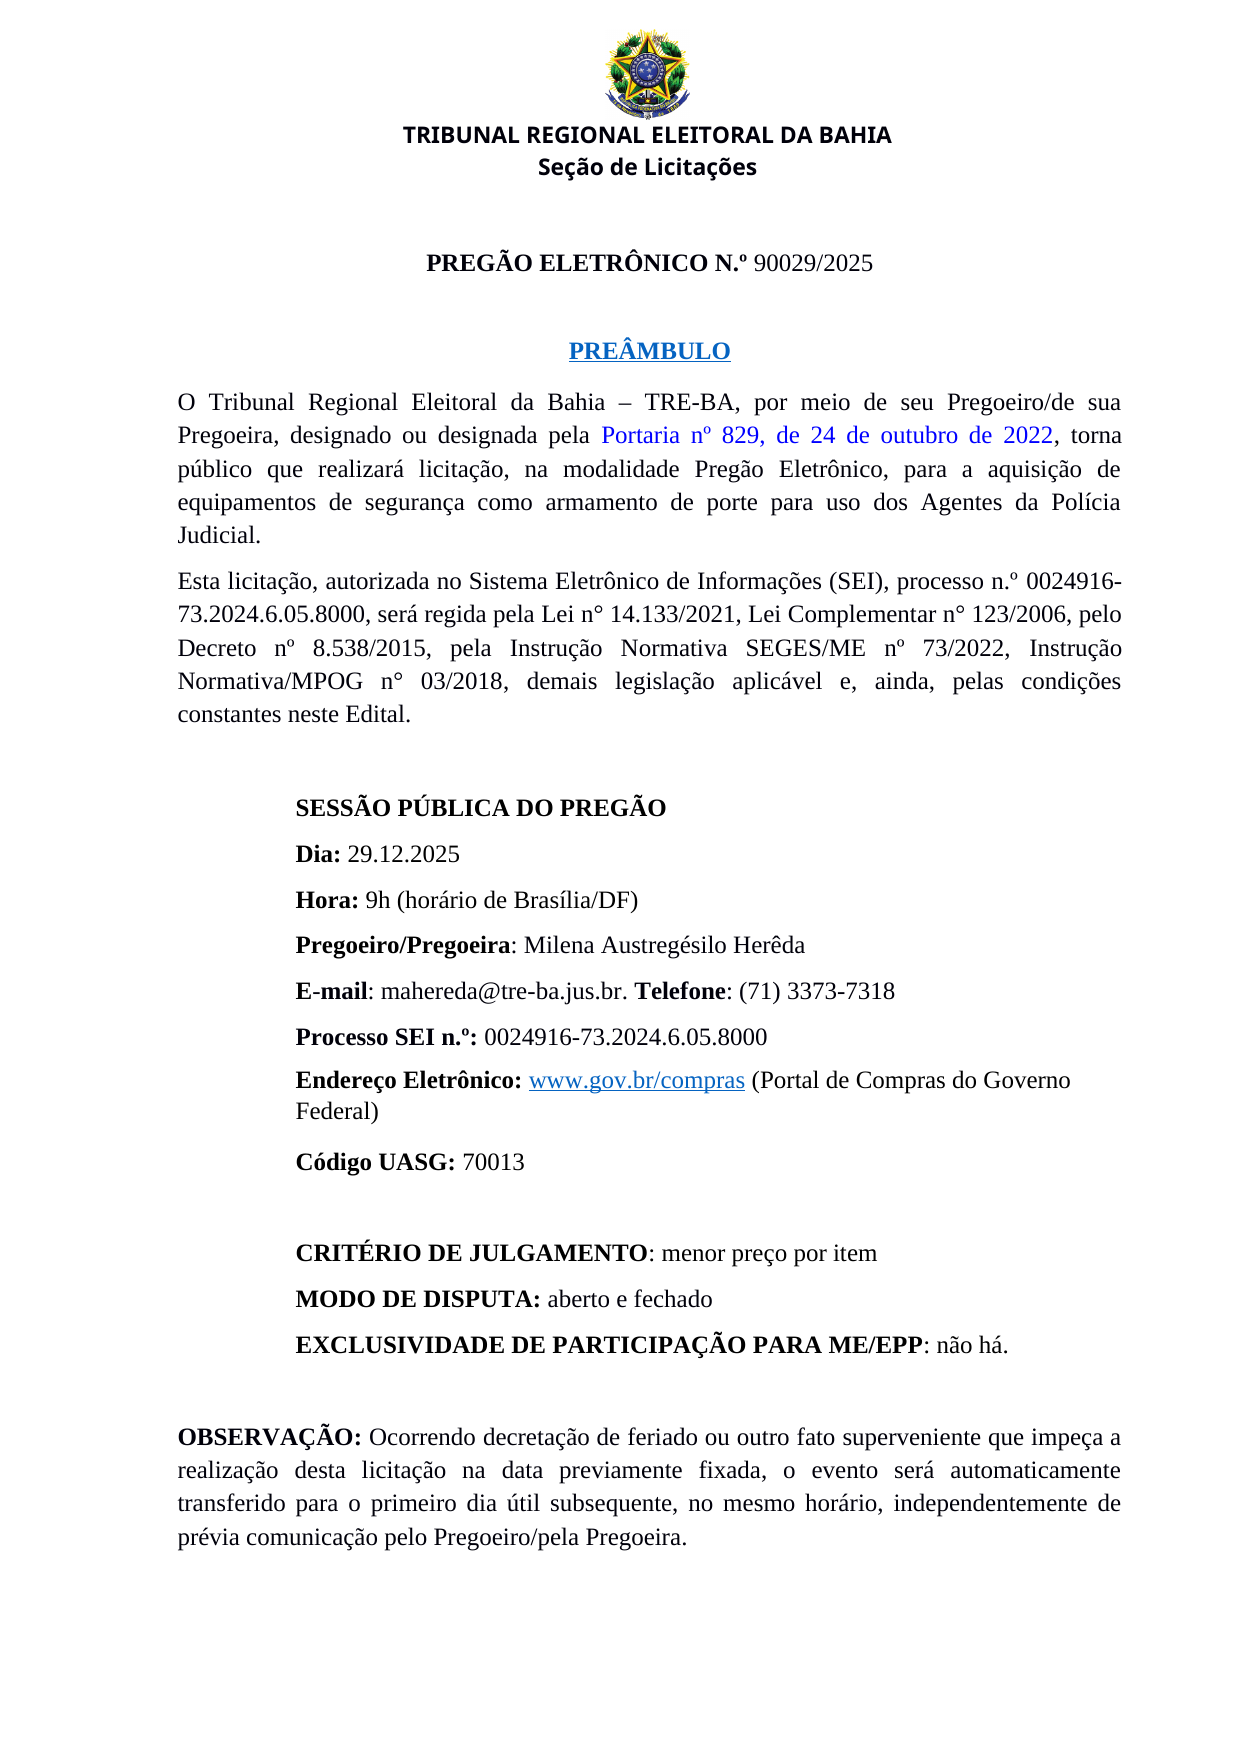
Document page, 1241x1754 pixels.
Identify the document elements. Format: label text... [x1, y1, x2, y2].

text MODO DE DISPUTA: aberto e fechado [222, 1281, 1122, 1314]
text OBSERVAÇÃO: Ocorrendo decretação de feriado ou outro fato superveniente que impeça a realização desta licitação na data previamente fixada, o evento será automaticamente transferido para o primeiro dia útil subsequente, no mesmo horário, independentemente de prévia comunicação pelo Pregoeiro/pela Pregoeira. [177, 1418, 1122, 1552]
text PREÂMBULO [177, 336, 1122, 365]
text Processo SEI n.º: [295, 1019, 1122, 1052]
text Hora: 9h (horário de Brasília/DF) [295, 881, 1122, 915]
text PREGÃO ELETRÔNICO N.º [177, 244, 1122, 278]
text Esta licitação, autorizada no Sistema Eletrônico de Informações (SEI), processo n.º , será regida pela Lei n° 14.133/2021, Lei Complementar n° 123/2006, pelo Decreto nº 8.538/2015, pela Instrução Normativa SEGES/ME nº 73/2022, Instrução Normativa/MPOG n° 03/2018, demais legislação aplicável e, ainda, pelas condições constantes neste Edital. [177, 563, 1122, 729]
text SESSÃO PÚBLICA DO PREGÃO [295, 790, 1122, 823]
text Código UASG: 70013 [222, 1143, 1122, 1177]
text E-mail: mahereda@tre-ba.jus.br. Telefone: (71) 3373-7318 [222, 973, 1122, 1006]
text O Tribunal Regional Eleitoral da Bahia – TRE-BA, por meio de seu Pregoeiro/de sua Pregoeira, designado ou designada pela Portaria nº 829, de 24 de outubro de 2022, torna público que realizará licitação, na modalidade Pregão Eletrônico, para a aquisição de . [177, 384, 1122, 550]
text CRITÉRIO DE JULGAMENTO: menor preço por item [222, 1235, 1122, 1268]
text EXCLUSIVIDADE DE PARTICIPAÇÃO PARA ME/EPP: não há. [295, 1327, 1122, 1360]
text Pregoeiro/Pregoeira: Milena Austregésilo Herêda [222, 927, 1122, 961]
text Endereço Eletrônico: www.gov.br/compras (Portal de Compras do Governo Federal) [295, 1065, 1122, 1124]
text Dia: 29.12.2025 [295, 836, 1122, 869]
